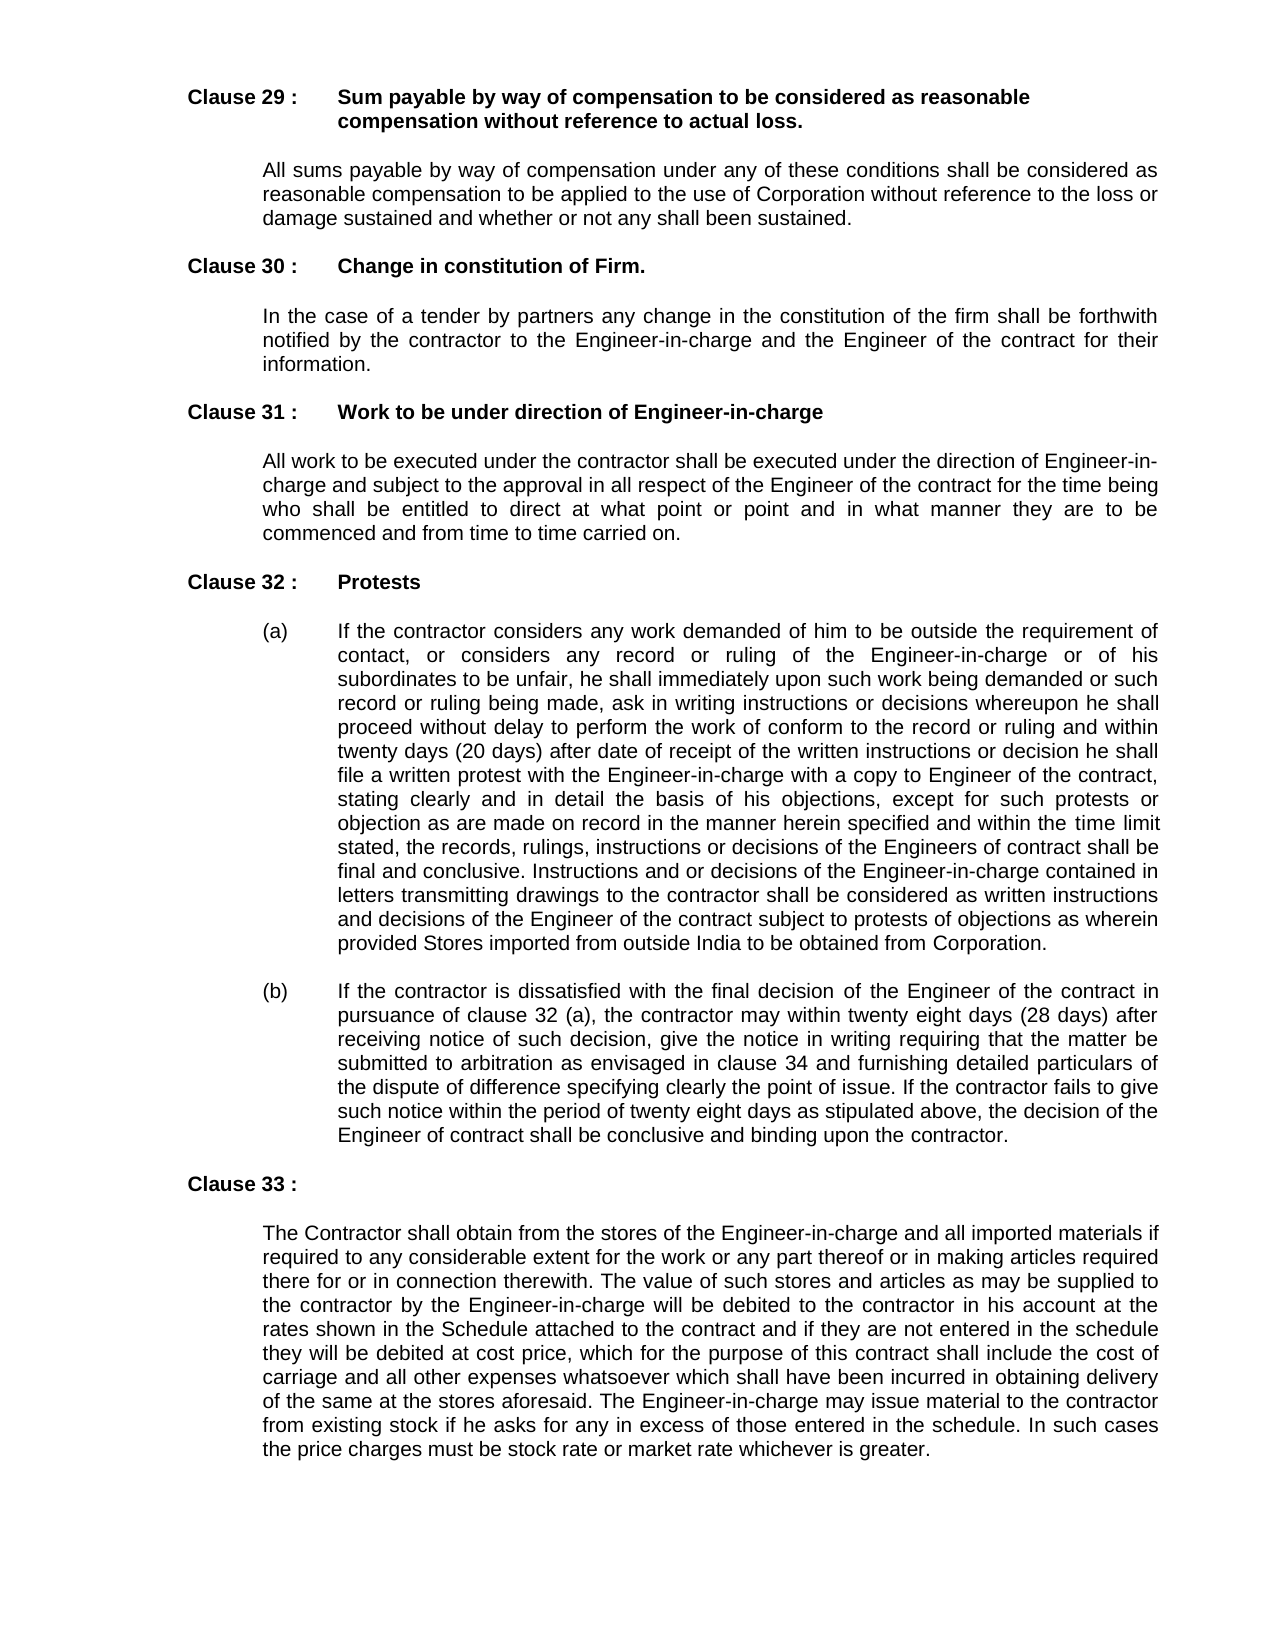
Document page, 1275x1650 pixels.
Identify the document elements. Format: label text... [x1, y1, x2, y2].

subtitle Clause 29 : Sum payable by way of compensation to be considered as reasonable compensation without reference to actual loss. [187, 85, 1126, 133]
text All work to be executed under the contractor shall be executed under the direction of Engineer-in- charge and subject to the approval in all respect of the Engineer of the contract for the time being who shall be entitled to direct at what point or point and in what manner they are to be commenced and from time to time carried on. [262, 449, 1160, 545]
subtitle Clause 33 : [187, 1172, 1183, 1196]
subtitle Clause 31 : Work to be under direction of Engineer-in-charge [187, 399, 1183, 423]
subtitle Clause 30 : Change in constitution of Firm. [187, 254, 1183, 278]
text The Contractor shall obtain from the stores of the Engineer-in-charge and all imported materials if required to any considerable extent for the work or any part thereof or in making articles required there for or in connection therewith. The value of such stores and articles as may be supplied to the contractor by the Engineer-in-charge will be debited to the contractor in his account at the rates shown in the Schedule attached to the contract and if they are not entered in the schedule they will be debited at cost price, which for the purpose of this contract shall include the cost of carriage and all other expenses whatsoever which shall have been incurred in obtaining delivery of the same at the stores aforesaid. The Engineer-in-charge may issue material to the contractor from existing stock if he asks for any in excess of those entered in the schedule. In such cases the price charges must be stock rate or market rate whichever is greater. [262, 1221, 1160, 1461]
list If the contractor considers any work demanded of him to be outside the requirement of contact, or considers any record or ruling of the Engineer-in-charge or of his subordinates to be unfair, he shall immediately upon such work being demanded or such record or ruling being made, ask in writing instructions or decisions whereupon he shall proceed without delay to perform the work of conform to the record or ruling and within twenty days (20 days) after date of receipt of the written instructions or decision he shall file a written protest with the Engineer-in-charge with a copy to Engineer of the contract, stating clearly and in detail the basis of his objections, except for such protests or objection as are made on record in the manner herein specified and within the time limit stated, the records, rulings, instructions or decisions of the Engineers of contract shall be final and conclusive. Instructions and or decisions of the Engineer-in-charge contained in letters transmitting drawings to the contractor shall be considered as written instructions and decisions of the Engineer of the contract subject to protests of objections as wherein provided Stores imported from outside India to be obtained from Corporation. [262, 619, 1160, 954]
text In the case of a tender by partners any change in the constitution of the firm shall be forthwith notified by the contractor to the Engineer-in-charge and the Engineer of the contract for their information. [262, 303, 1159, 375]
list If the contractor is dissatisfied with the final decision of the Engineer of the contract in pursuance of clause 32 (a), the contractor may within twenty eight days (28 days) after receiving notice of such decision, give the notice in writing requiring that the matter be submitted to arbitration as envisaged in clause 34 and furnishing detailed particulars of the dispute of difference specifying clearly the point of issue. If the contractor fails to give such notice within the period of twenty eight days as stipulated above, the decision of the Engineer of contract shall be conclusive and binding upon the contractor. [262, 979, 1160, 1147]
text All sums payable by way of compensation under any of these conditions shall be considered as reasonable compensation to be applied to the use of Corporation without reference to the loss or damage sustained and whether or not any shall been sustained. [262, 158, 1159, 229]
subtitle Clause 32 : Protests [187, 569, 1183, 593]
